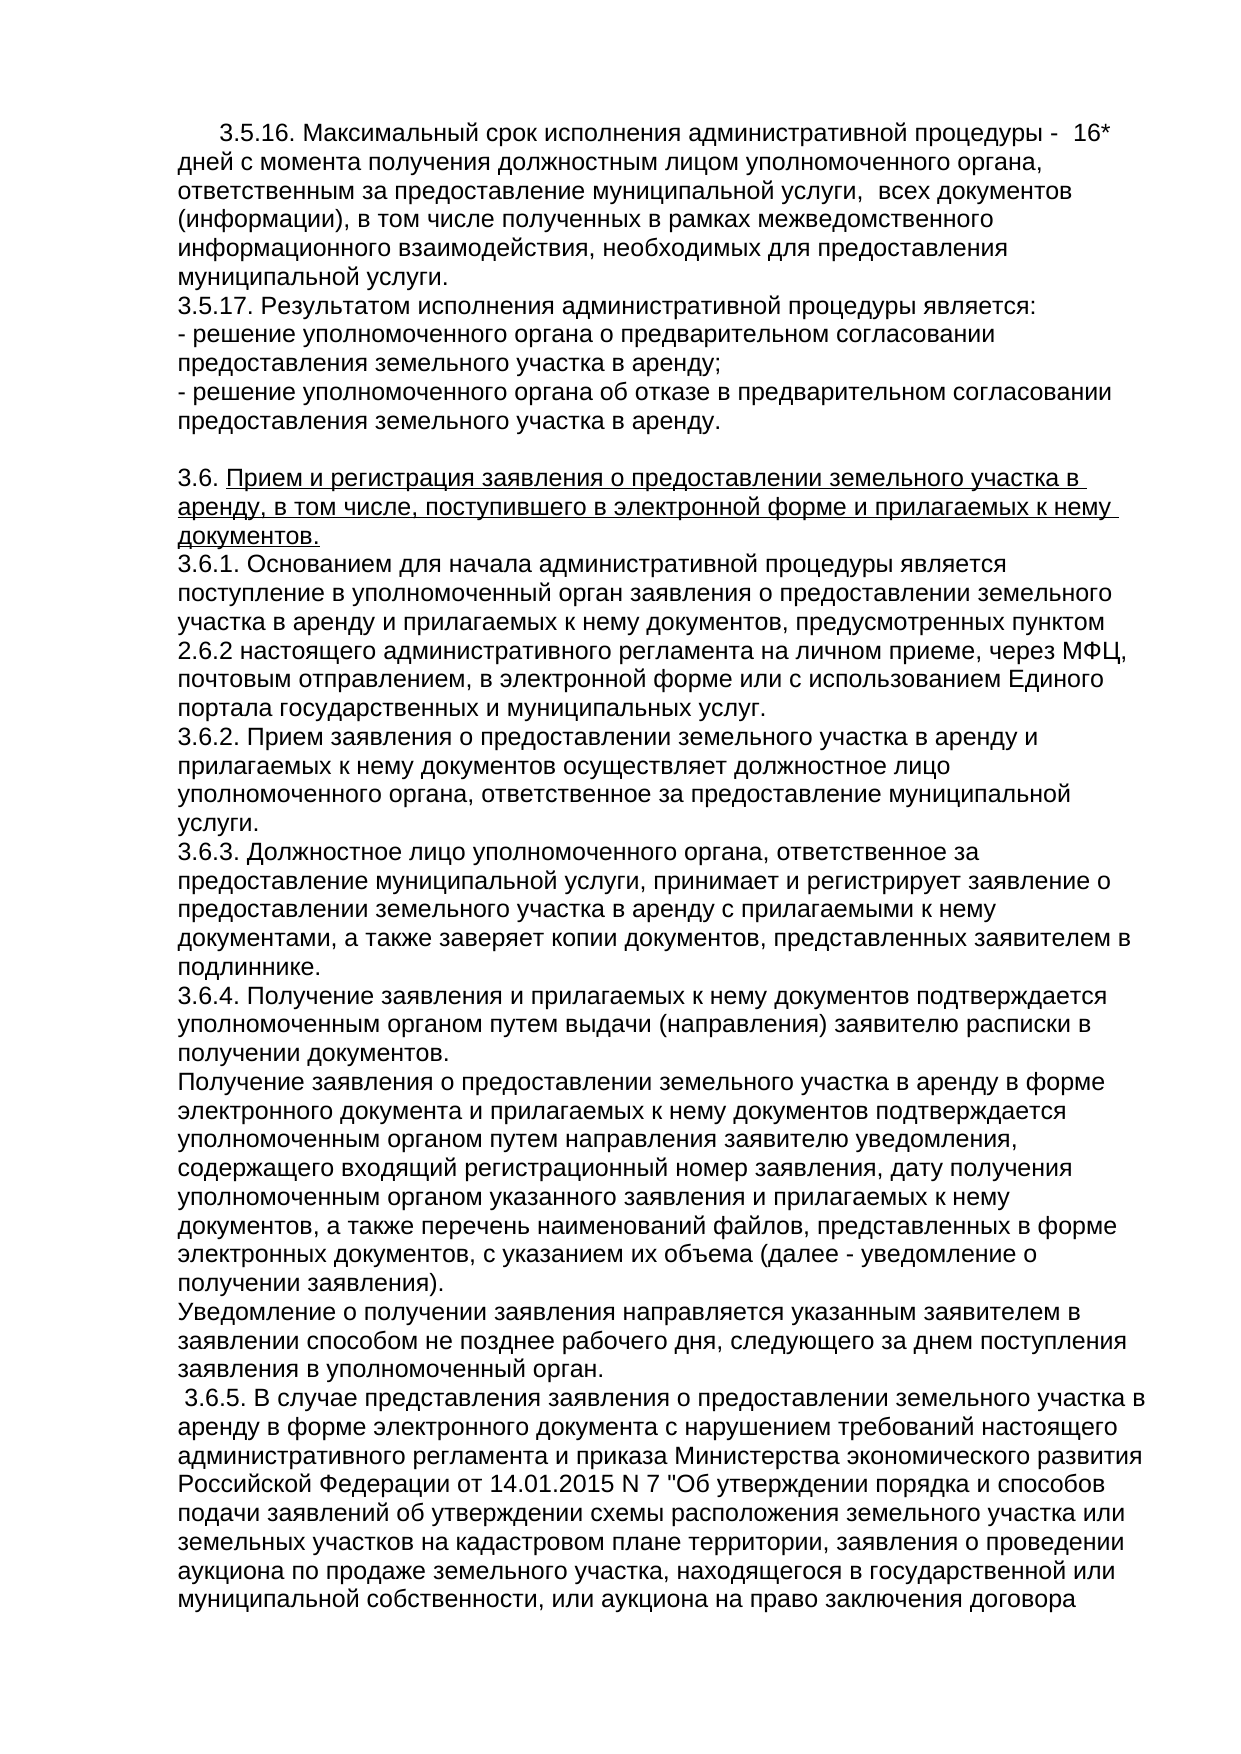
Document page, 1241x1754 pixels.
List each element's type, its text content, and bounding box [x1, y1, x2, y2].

text 3.6.1. Основанием для начала административной процедуры является поступление в уполномоченный орган заявления о предоставлении земельного участка в аренду и прилагаемых к нему документов, предусмотренных пунктом 2.6.2 настоящего административного регламента на личном приеме, через МФЦ, почтовым отправлением, в электронной форме или с использованием Единого портала государственных и муниципальных услуг. [177, 549, 1152, 722]
text - решение уполномоченного органа об отказе в предварительном согласовании предоставления земельного участка в аренду. [177, 377, 1152, 434]
text 3.6. Прием и регистрация заявления о предоставлении земельного участка в аренду, в том числе, поступившего в электронной форме и прилагаемых к нему документов. [177, 463, 1152, 549]
text - решение уполномоченного органа о предварительном согласовании предоставления земельного участка в аренду; [177, 319, 1152, 377]
text Уведомление о получении заявления направляется указанным заявителем в заявлении способом не позднее рабочего дня, следующего за днем поступления заявления в уполномоченный орган. [177, 1297, 1152, 1383]
text 3.5.17. Результатом исполнения административной процедуры является: [177, 291, 1152, 319]
text 3.6.4. Получение заявления и прилагаемых к нему документов подтверждается уполномоченным органом путем выдачи (направления) заявителю расписки в получении документов. [177, 981, 1152, 1067]
text 3.6.3. Должностное лицо уполномоченного органа, ответственное за предоставление муниципальной услуги, принимает и регистрирует заявление о предоставлении земельного участка в аренду с прилагаемыми к нему документами, а также заверяет копии документов, представленных заявителем в подлиннике. [177, 837, 1152, 981]
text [177, 1383, 1152, 1613]
text 3.5.16. Максимальный срок исполнения административной процедуры - 16* дней с момента получения должностным лицом уполномоченного органа, ответственным за предоставление муниципальной услуги, всех документов (информации), в том числе полученных в рамках межведомственного информационного взаимодействия, необходимых для предоставления муниципальной услуги. [177, 118, 1152, 291]
text 3.6.2. Прием заявления о предоставлении земельного участка в аренду и прилагаемых к нему документов осуществляет должностное лицо уполномоченного органа, ответственное за предоставление муниципальной услуги. [177, 722, 1152, 837]
text Получение заявления о предоставлении земельного участка в аренду в форме электронного документа и прилагаемых к нему документов подтверждается уполномоченным органом путем направления заявителю уведомления, содержащего входящий регистрационный номер заявления, дату получения уполномоченным органом указанного заявления и прилагаемых к нему документов, а также перечень наименований файлов, представленных в форме электронных документов, с указанием их объема (далее - уведомление о получении заявления). [177, 1067, 1152, 1297]
